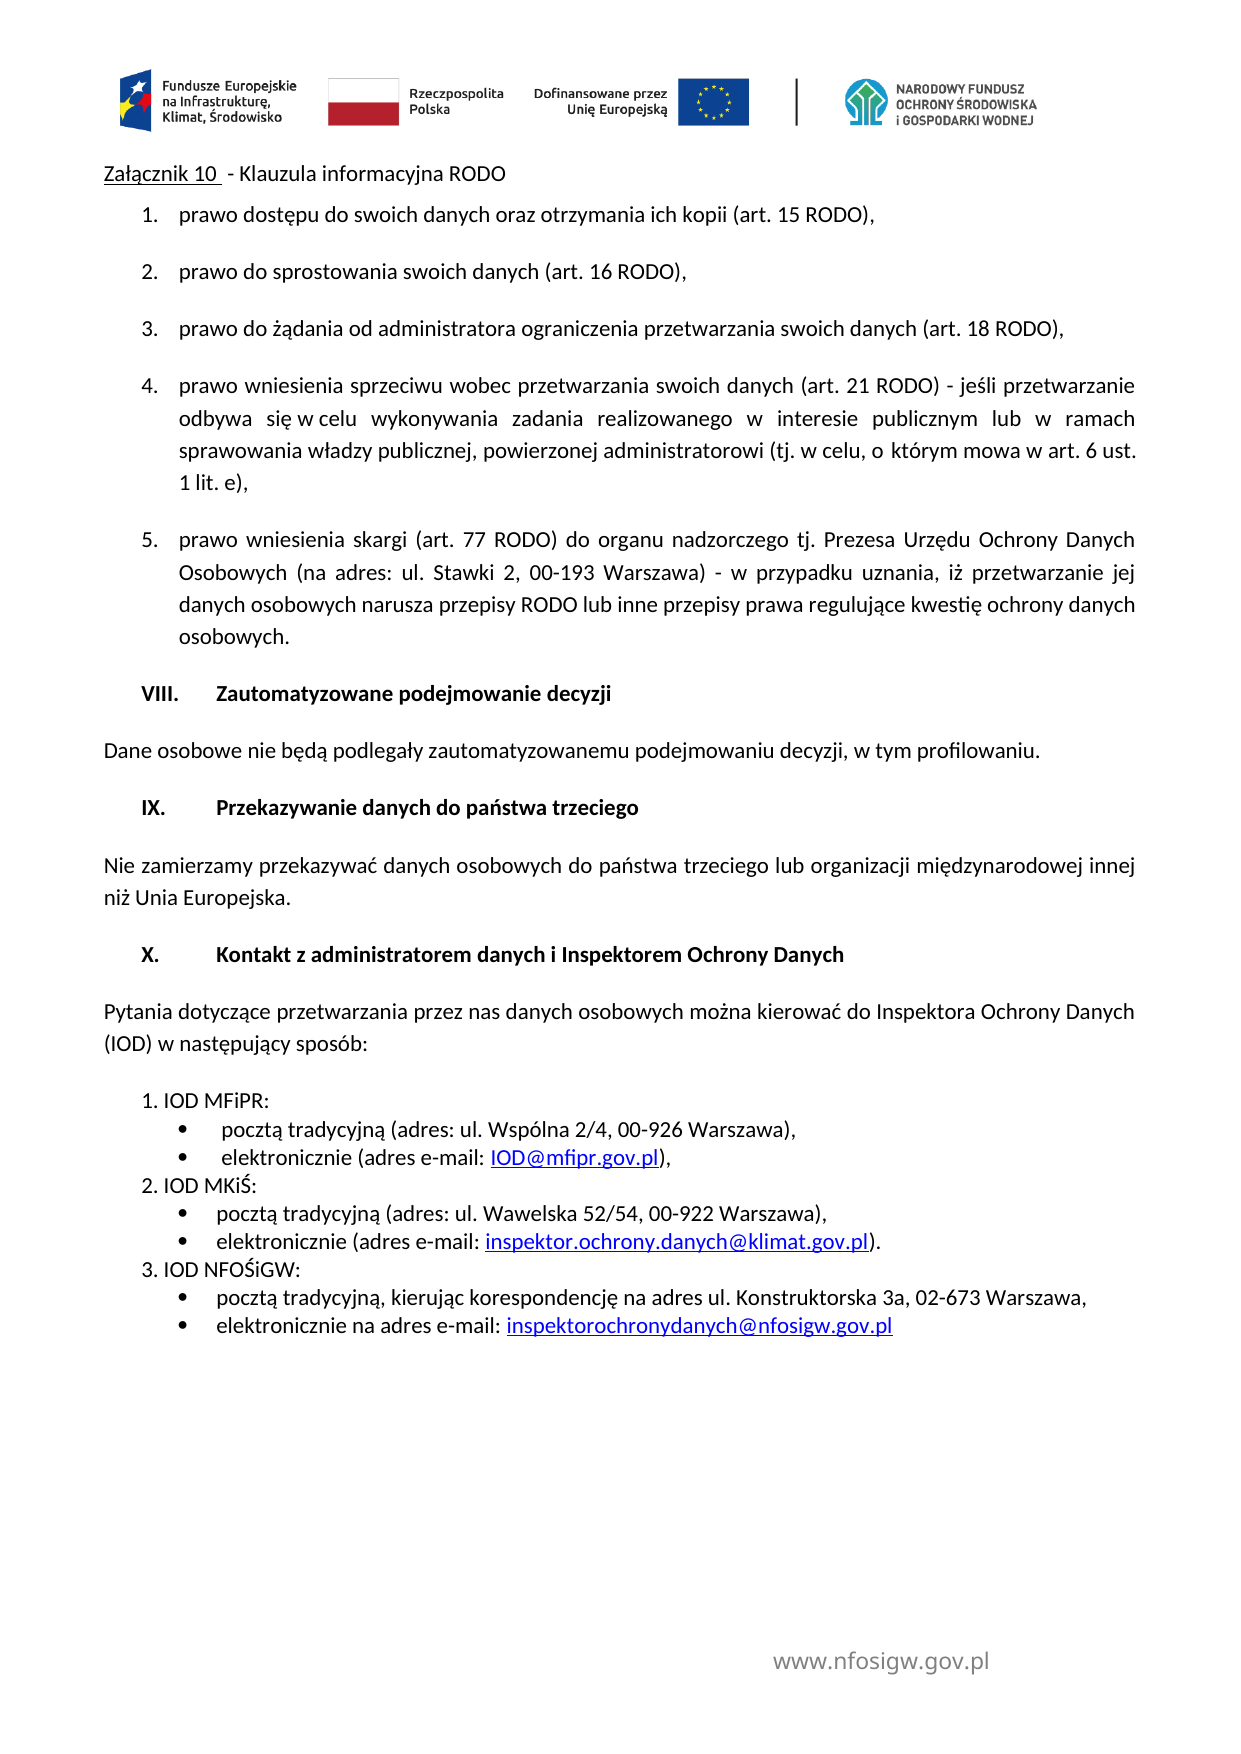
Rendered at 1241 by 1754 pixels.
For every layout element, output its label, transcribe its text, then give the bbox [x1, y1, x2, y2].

list Kontakt z administratorem danych i Inspektorem Ochrony Danych [141, 940, 1137, 968]
list prawo do sprostowania swoich danych (art. 16 RODO), [141, 257, 1137, 285]
list pocztą tradycyjną (adres: ul. Wawelska 52/54, 00-922 Warszawa), [178, 1199, 1137, 1227]
text Nie zamierzamy przekazywać danych osobowych do państwa trzeciego lub organizacji międzynarodowej innej niż Unia Europejska. [103, 851, 1137, 911]
text 2. IOD MKiŚ: [141, 1171, 1137, 1199]
text 1. IOD MFiPR: [141, 1087, 1137, 1115]
list Przekazywanie danych do państwa trzeciego [141, 793, 1137, 822]
list pocztą tradycyjną (adres: ul. Wspólna 2/4, 00-926 Warszawa), [178, 1115, 1137, 1143]
picture [103, 53, 1049, 147]
list prawo dostępu do swoich danych oraz otrzymania ich kopii (art. 15 RODO), [141, 200, 1137, 228]
list prawo wniesienia sprzeciwu wobec przetwarzania swoich danych (art. 21 RODO) - jeśli przetwarzanie odbywa się w celu wykonywania zadania realizowanego w interesie publicznym lub w ramach sprawowania władzy publicznej, powierzonej administratorowi (tj. w celu, o którym mowa w art. 6 ust. 1 lit. e), [141, 372, 1137, 496]
text Dane osobowe nie będą podlegały zautomatyzowanemu podejmowaniu decyzji, w tym profilowaniu. [103, 736, 1137, 764]
list pocztą tradycyjną, kierując korespondencję na adres ul. Konstruktorska 3a, 02-673 Warszawa, [178, 1283, 1137, 1311]
list elektronicznie na adres e-mail: inspektorochronydanych@nfosigw.gov.pl [178, 1311, 1137, 1339]
text Pytania dotyczące przetwarzania przez nas danych osobowych można kierować do Inspektora Ochrony Danych (IOD) w następujący sposób: [103, 997, 1137, 1057]
list elektronicznie (adres e-mail: IOD@mfipr.gov.pl), [178, 1143, 1137, 1171]
list prawo wniesienia skargi (art. 77 RODO) do organu nadzorczego tj. Prezesa Urzędu Ochrony Danych Osobowych (na adres: ul. Stawki 2, 00-193 Warszawa) - w przypadku uznania, iż przetwarzanie jej danych osobowych narusza przepisy RODO lub inne przepisy prawa regulujące kwestię ochrony danych osobowych. [141, 525, 1137, 650]
list elektronicznie (adres e-mail: inspektor.ochrony.danych@klimat.gov.pl). [178, 1227, 1137, 1255]
text 3. IOD NFOŚiGW: [141, 1255, 1137, 1283]
list prawo do żądania od administratora ograniczenia przetwarzania swoich danych (art. 18 RODO), [141, 314, 1137, 342]
list Zautomatyzowane podejmowanie decyzji [141, 679, 1137, 707]
